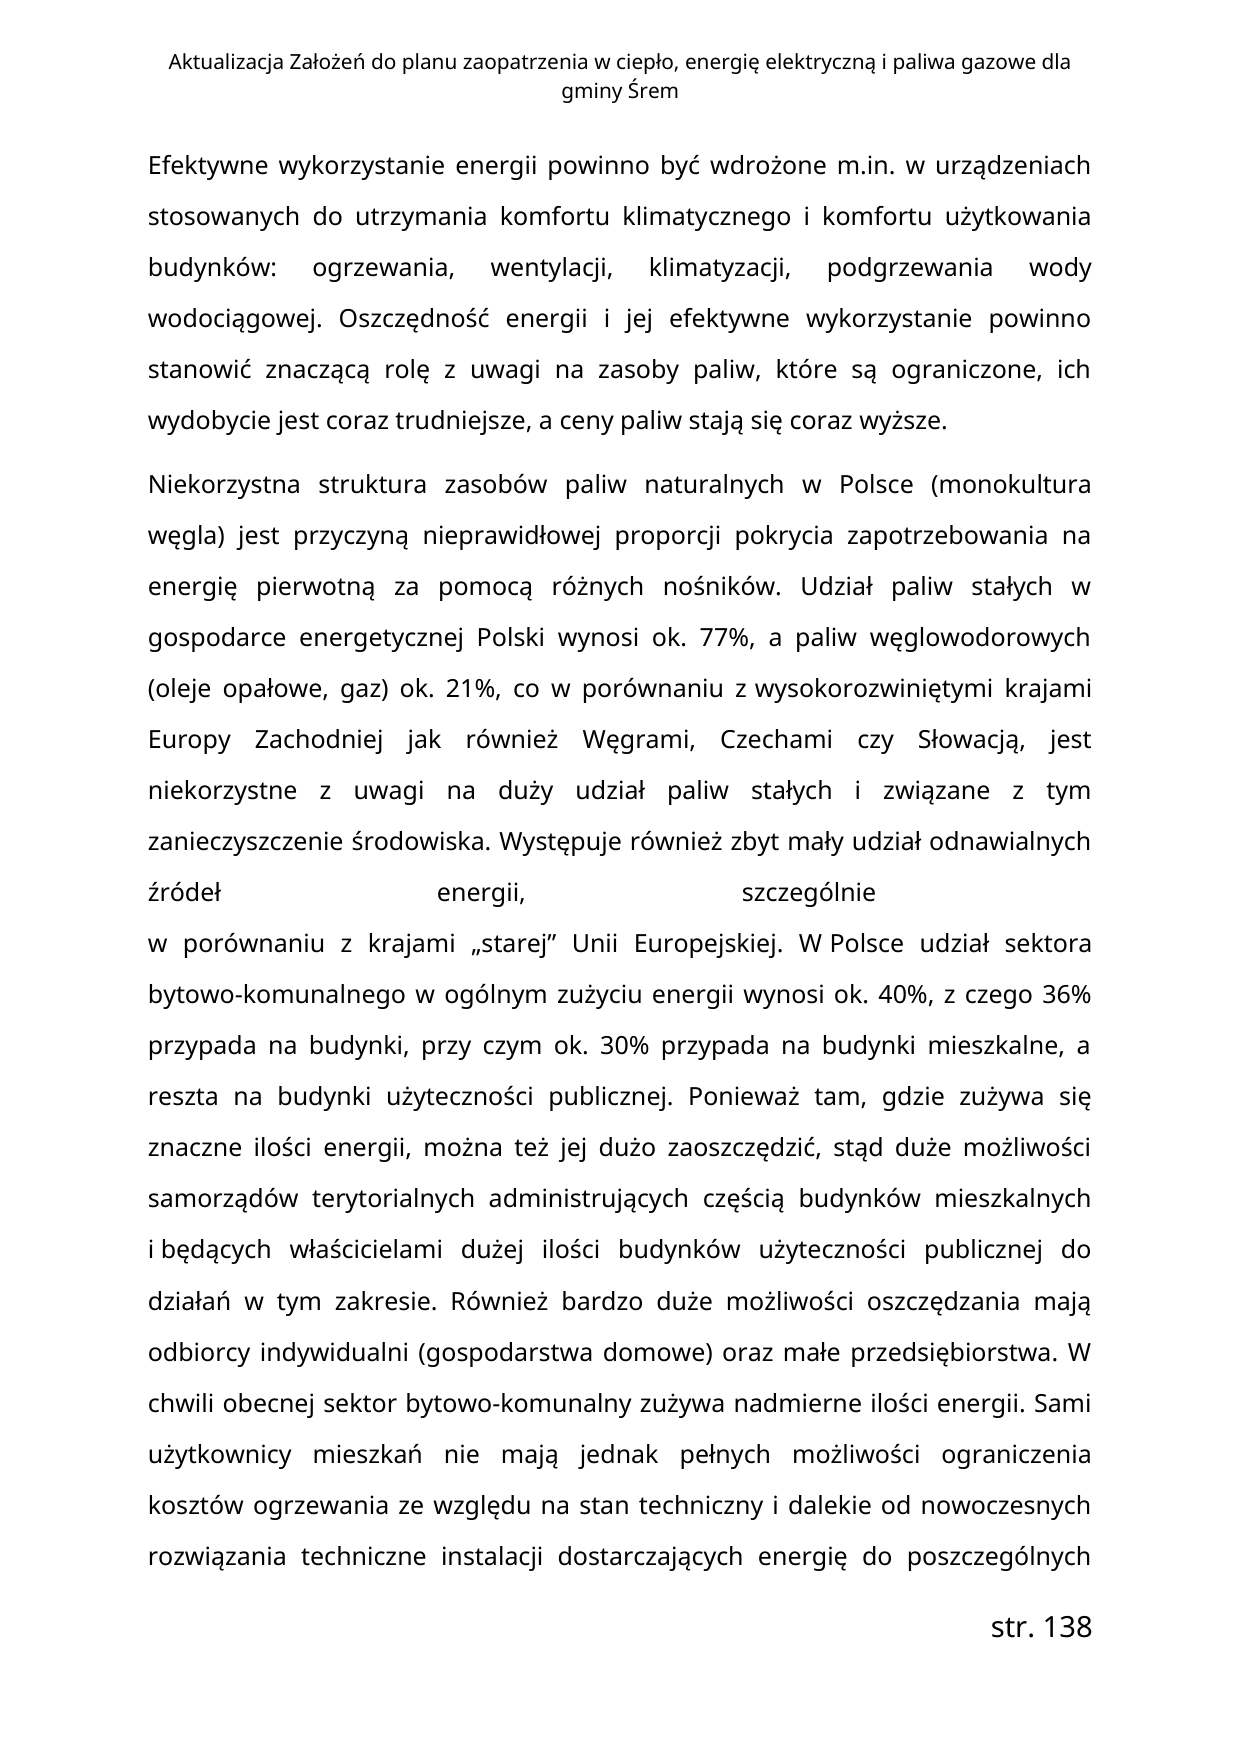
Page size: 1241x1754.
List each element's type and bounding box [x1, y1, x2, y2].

text [148, 148, 1092, 437]
text [148, 466, 1092, 1572]
